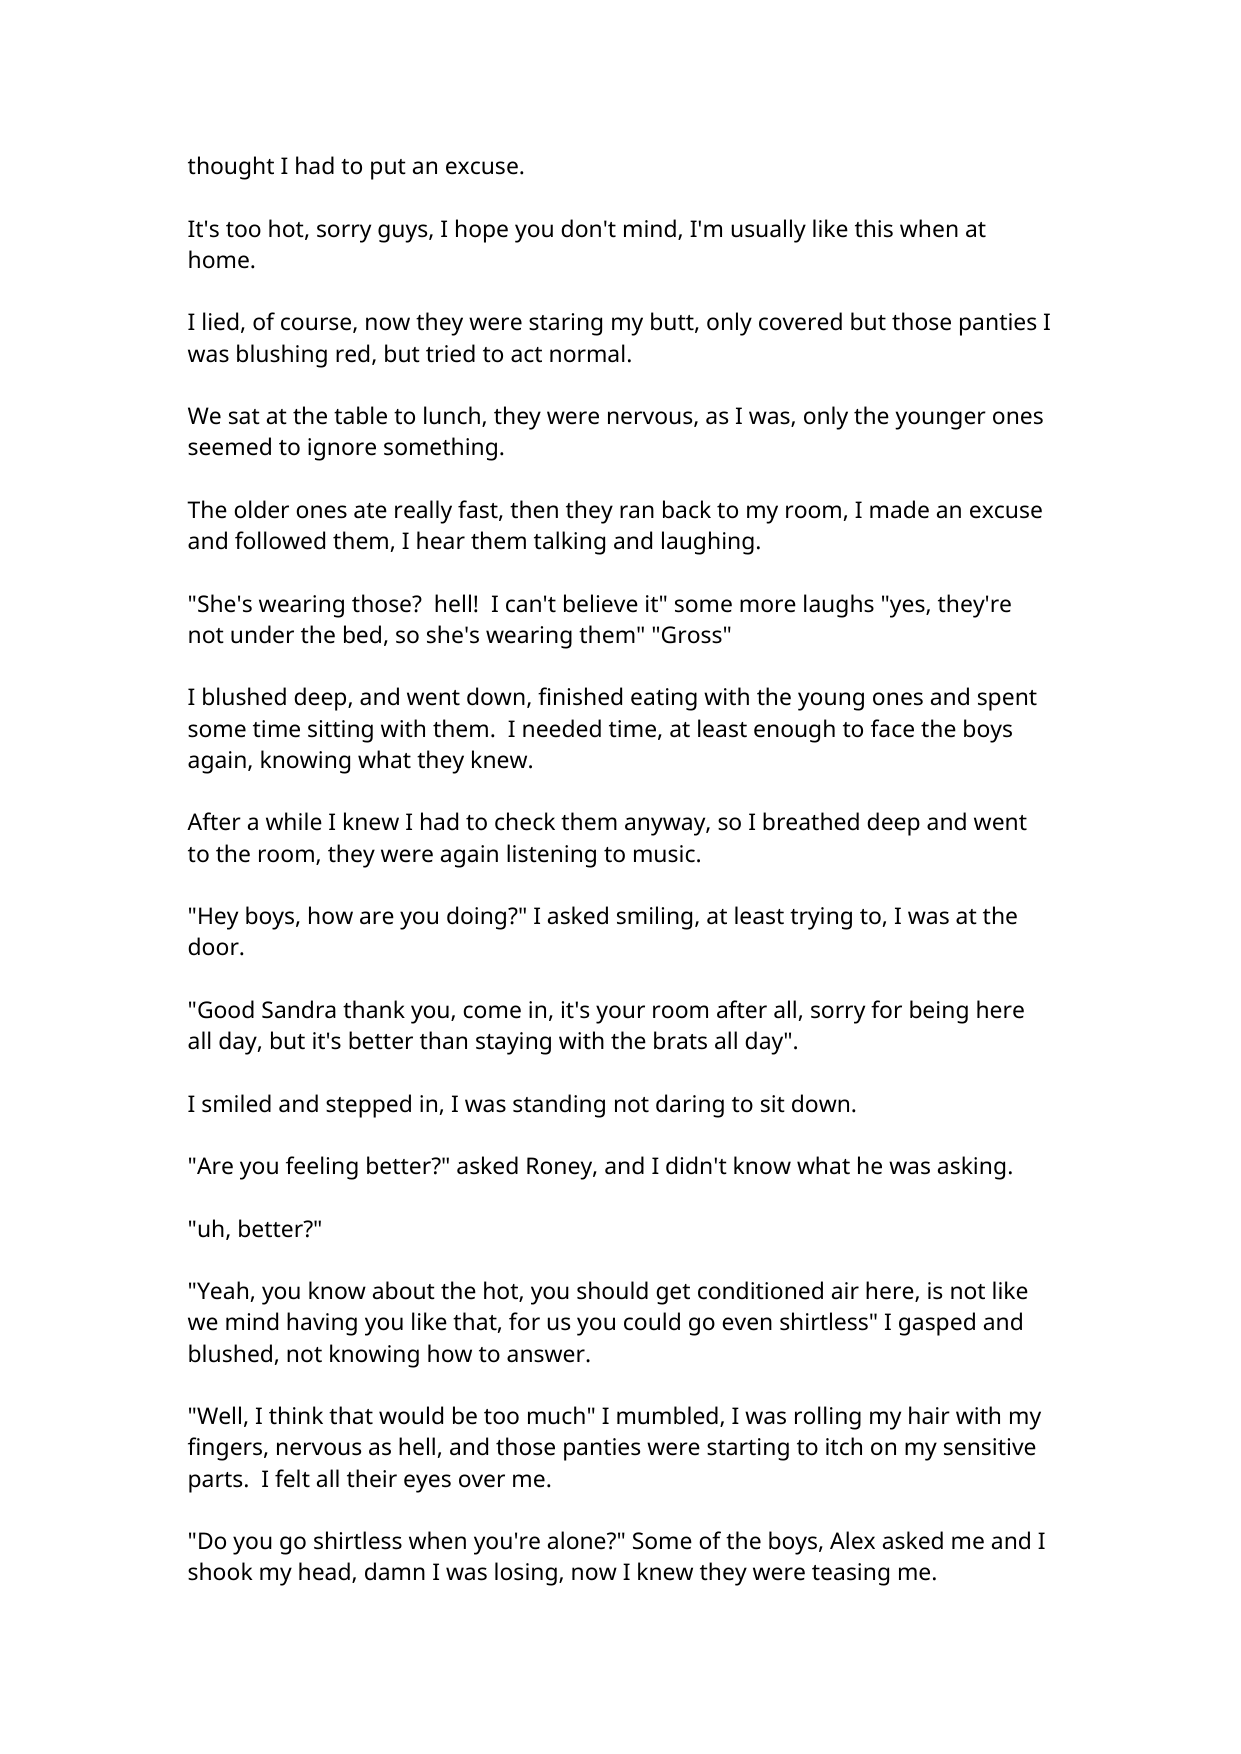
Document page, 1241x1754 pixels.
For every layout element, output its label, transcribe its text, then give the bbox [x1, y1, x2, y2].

text "Hey boys, how are you doing?" I asked smiling, at least trying to, I was at the door. [187, 900, 1053, 962]
text "She's wearing those? hell! I can't believe it" some more laughs "yes, they're not under the bed, so she's wearing them" "Gross" [187, 587, 1053, 650]
text It's too hot, sorry guys, I hope you don't mind, I'm usually like this when at home. [187, 212, 1053, 275]
text I lied, of course, now they were staring my butt, only covered but those panties I was blushing red, but tried to act normal. [187, 306, 1053, 369]
text The older ones ate really fast, then they ran back to my room, I made an excuse and followed them, I hear them talking and laughing. [187, 494, 1053, 556]
text "Yeah, you know about the hot, you should get conditioned air here, is not like we mind having you like that, for us you could go even shirtless" I gasped and blushed, not knowing how to answer. [187, 1275, 1053, 1369]
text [187, 150, 1053, 181]
text "Are you feeling better?" asked Roney, and I didn't know what he was asking. [187, 1150, 1053, 1181]
text "uh, better?" [187, 1212, 1053, 1244]
text We sat at the table to lunch, they were nervous, as I was, only the younger ones seemed to ignore something. [187, 400, 1053, 462]
text "Do you go shirtless when you're alone?" Some of the boys, Alex asked me and I shook my head, damn I was losing, now I knew they were teasing me. [187, 1525, 1053, 1587]
text After a while I knew I had to check them anyway, so I breathed deep and went to the room, they were again listening to music. [187, 806, 1053, 869]
text I blushed deep, and went down, finished eating with the young ones and spent some time sitting with them. I needed time, at least enough to face the boys again, knowing what they knew. [187, 681, 1053, 775]
text I smiled and stepped in, I was standing not daring to sit down. [187, 1087, 1053, 1119]
text "Well, I think that would be too much" I mumbled, I was rolling my hair with my fingers, nervous as hell, and those panties were starting to itch on my sensitive parts. I felt all their eyes over me. [187, 1400, 1053, 1494]
text "Good Sandra thank you, come in, it's your room after all, sorry for being here all day, but it's better than staying with the brats all day". [187, 994, 1053, 1056]
